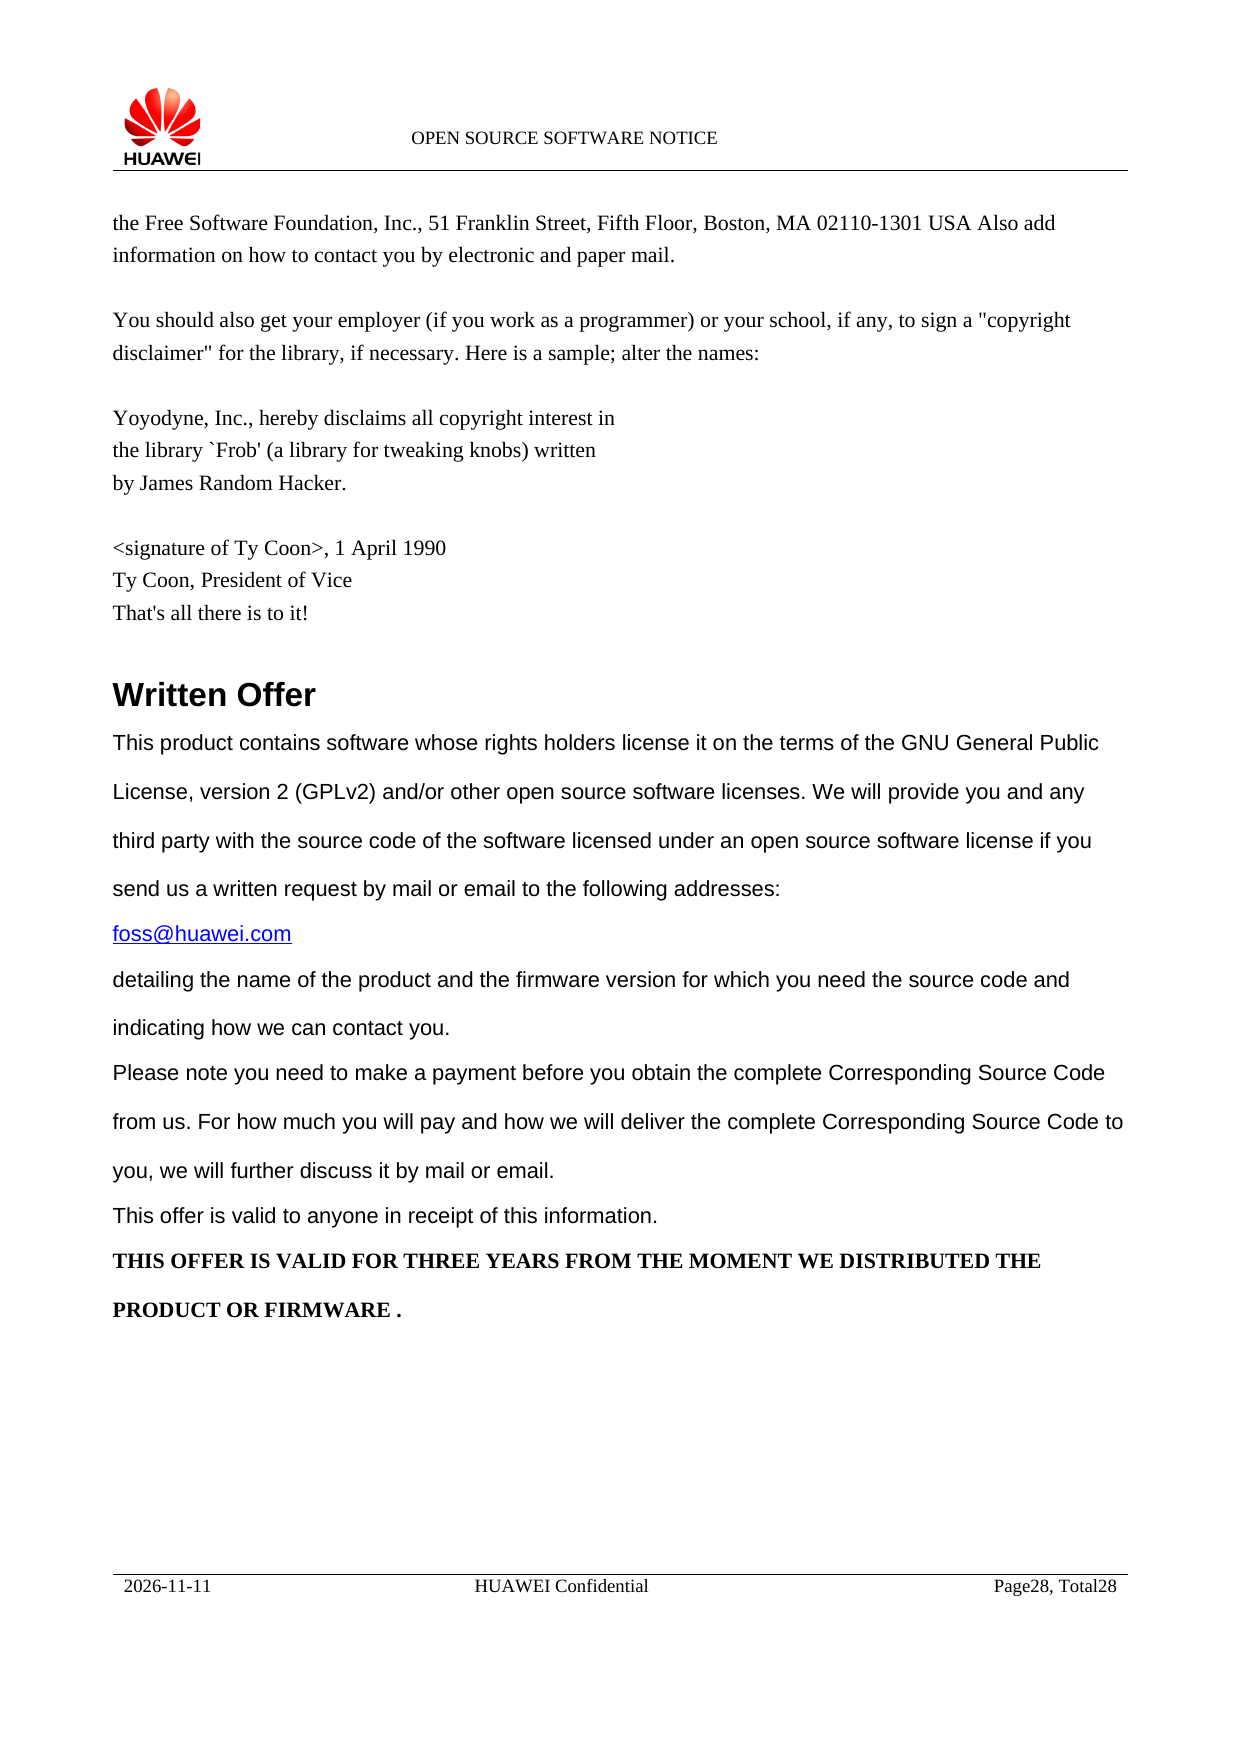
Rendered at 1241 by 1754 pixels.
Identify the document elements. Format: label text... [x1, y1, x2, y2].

text by James Random Hacker. [112, 466, 1128, 499]
text detailing the name of the product and the firmware version for which you need the source code and indicating how we can contact you. [112, 963, 1128, 1044]
text This offer is valid for three years from the moment we distributed the product or firmware . [112, 1244, 1128, 1326]
text This offer is valid to anyone in receipt of this information. [112, 1199, 1128, 1232]
text You should also get your employer (if you work as a programmer) or your school, if any, to sign a "copyright disclaimer" for the library, if necessary. Here is a sample; alter the names: [112, 304, 1128, 369]
text Ty Coon, President of Vice [112, 564, 1128, 596]
text That's all there is to it! [112, 596, 1128, 629]
picture [124, 88, 201, 165]
text This product contains software whose rights holders license it on the terms of the GNU General Public License, version 2 (GPLv2) and/or other open source software licenses. We will provide you and any third party with the source code of the software licensed under an open source software license if you send us a written request by mail or email to the following addresses: [112, 726, 1128, 905]
text Yoyodyne, Inc., hereby disclaims all copyright interest in [112, 401, 1128, 434]
text <signature of Ty Coon>, 1 April 1990 [112, 531, 1128, 564]
text foss@huawei.com [112, 918, 1128, 950]
text Written Offer [112, 661, 1128, 726]
text Please note you need to make a payment before you obtain the complete Corresponding Source Code from us. For how much you will pay and how we will deliver the complete Corresponding Source Code to you, we will further discuss it by mail or email. [112, 1057, 1128, 1187]
text the library `Frob' (a library for tweaking knobs) written [112, 434, 1128, 466]
